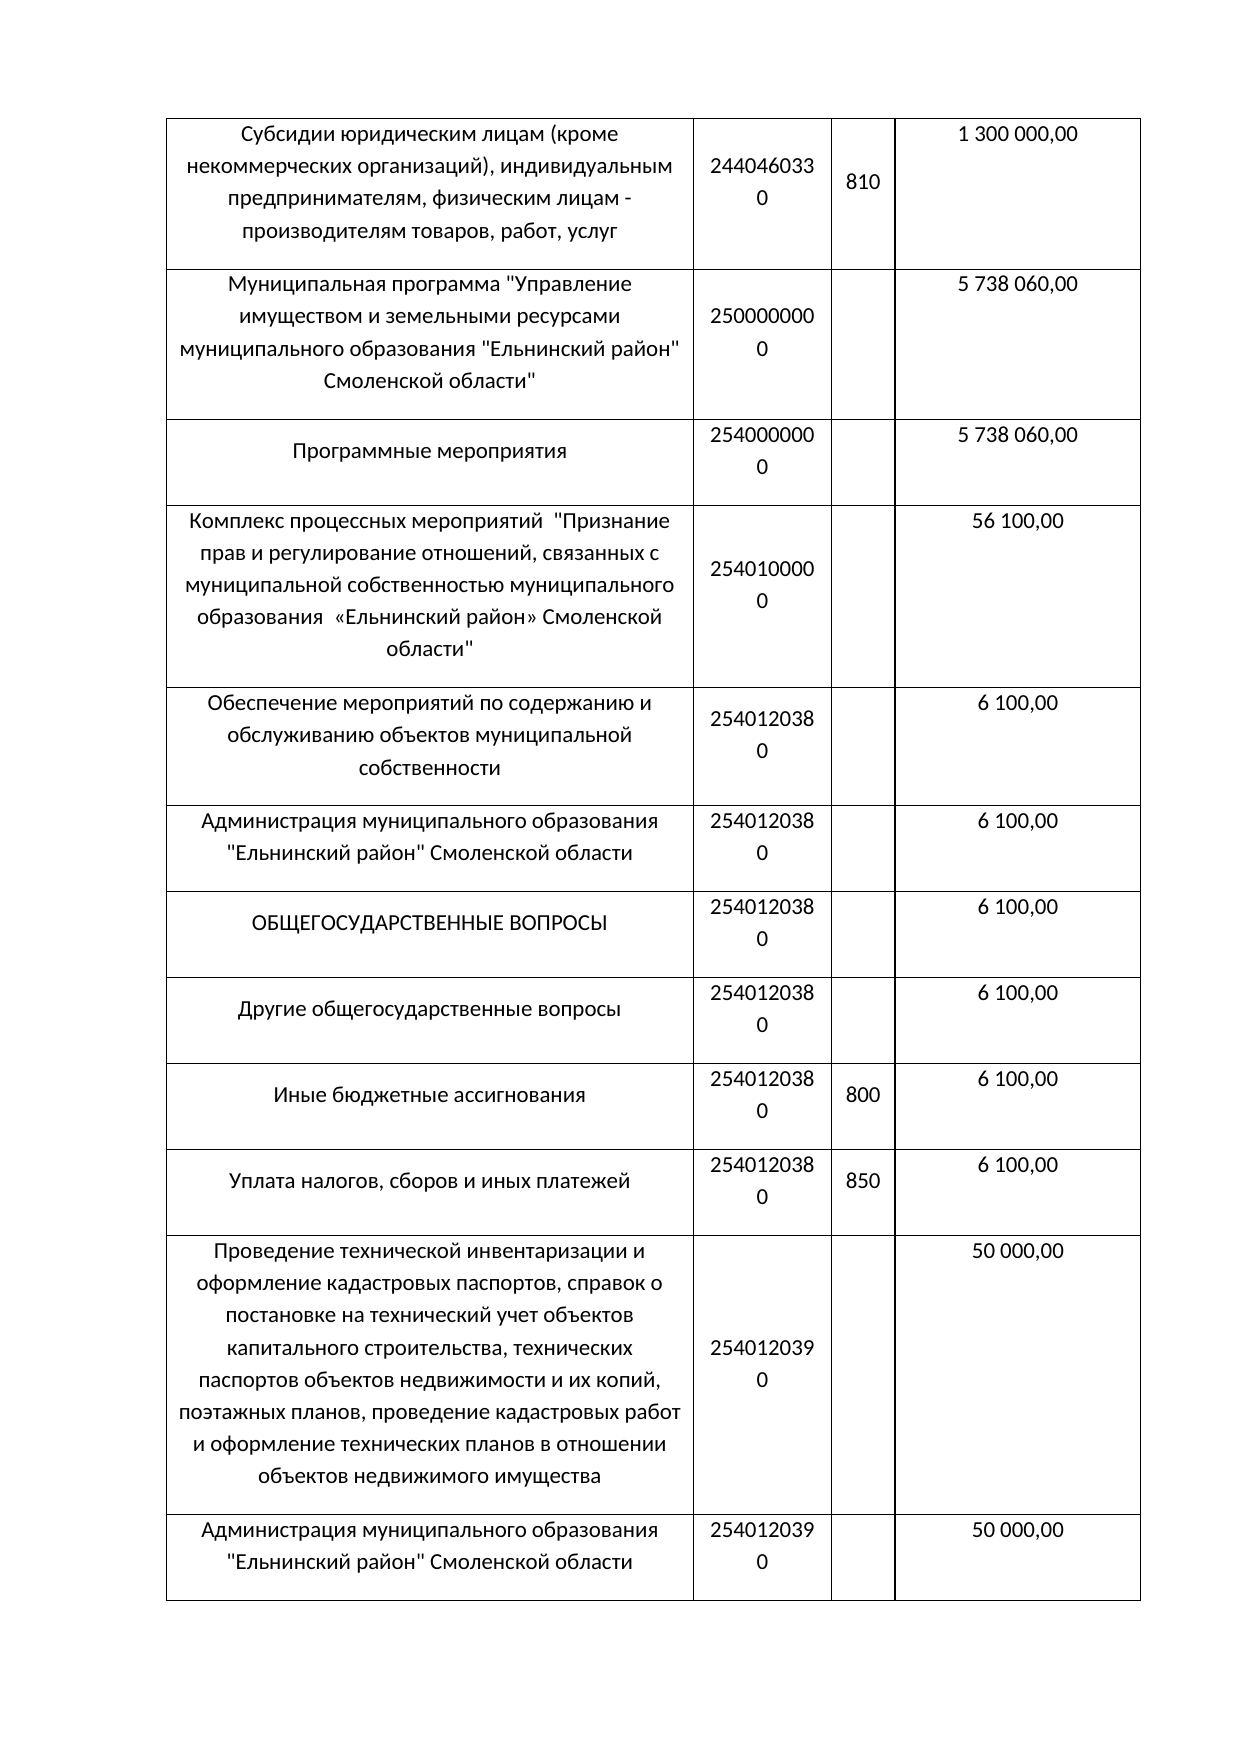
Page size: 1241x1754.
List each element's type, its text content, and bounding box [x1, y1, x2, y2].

table_cell 2540120390 [694, 1515, 831, 1600]
table_cell [832, 806, 894, 891]
table_cell 2500000000 [694, 270, 831, 419]
table_cell [832, 892, 894, 977]
table_cell 2540000000 [694, 420, 831, 505]
table_cell [832, 506, 894, 687]
table_cell Администрация муниципального образования "Ельнинский район" Смоленской области [167, 1515, 693, 1600]
table_cell 810 [832, 119, 894, 268]
table_cell 5 738 060,00 [896, 270, 1140, 419]
table_cell Иные бюджетные ассигнования [167, 1064, 693, 1149]
table_cell 6 100,00 [896, 1150, 1140, 1235]
table_cell 2540120380 [694, 978, 831, 1063]
table_cell 56 100,00 [896, 506, 1140, 687]
table_cell [832, 1236, 894, 1514]
table_cell 2540120380 [694, 892, 831, 977]
table_cell Комплекс процессных мероприятий "Признание прав и регулирование отношений, связанных с муниципальной собственностью муниципального образования «Ельнинский район» Смоленской области" [167, 506, 693, 687]
table_cell 6 100,00 [896, 892, 1140, 977]
table_cell 850 [832, 1150, 894, 1235]
table_cell [832, 978, 894, 1063]
table_cell 2540100000 [694, 506, 831, 687]
table_cell 6 100,00 [896, 806, 1140, 891]
table_cell 2540120390 [694, 1236, 831, 1514]
table_cell 6 100,00 [896, 1064, 1140, 1149]
table_cell 6 100,00 [896, 978, 1140, 1063]
table_cell Администрация муниципального образования "Ельнинский район" Смоленской области [167, 806, 693, 891]
table_cell [832, 1515, 894, 1600]
table_cell Проведение технической инвентаризации и оформление кадастровых паспортов, справок о постановке на технический учет объектов капитального строительства, технических паспортов объектов недвижимости и их копий, поэтажных планов, проведение кадастровых работ и оформление технических планов в отношении объектов недвижимого имущества [167, 1236, 693, 1514]
table_cell 6 100,00 [896, 688, 1140, 805]
table_cell Другие общегосударственные вопросы [167, 978, 693, 1063]
table_cell 2540120380 [694, 688, 831, 805]
table_cell Субсидии юридическим лицам (кроме некоммерческих организаций), индивидуальным предпринимателям, физическим лицам - производителям товаров, работ, услуг [167, 119, 693, 268]
table_cell 50 000,00 [896, 1515, 1140, 1600]
table_cell Муниципальная программа "Управление имуществом и земельными ресурсами муниципального образования "Ельнинский район" Смоленской области" [167, 270, 693, 419]
table_cell [832, 420, 894, 505]
table_cell ОБЩЕГОСУДАРСТВЕННЫЕ ВОПРОСЫ [167, 892, 693, 977]
table_cell 2540120380 [694, 806, 831, 891]
table_cell 2440460330 [694, 119, 831, 268]
table_cell 1 300 000,00 [896, 119, 1140, 268]
table_cell 2540120380 [694, 1150, 831, 1235]
table_cell 50 000,00 [896, 1236, 1140, 1514]
table_cell Уплата налогов, сборов и иных платежей [167, 1150, 693, 1235]
table_cell 2540120380 [694, 1064, 831, 1149]
table_cell [832, 270, 894, 419]
table_cell 800 [832, 1064, 894, 1149]
table_cell [832, 688, 894, 805]
table_cell Программные мероприятия [167, 420, 693, 505]
table_cell Обеспечение мероприятий по содержанию и обслуживанию объектов муниципальной собственности [167, 688, 693, 805]
table_cell 5 738 060,00 [896, 420, 1140, 505]
